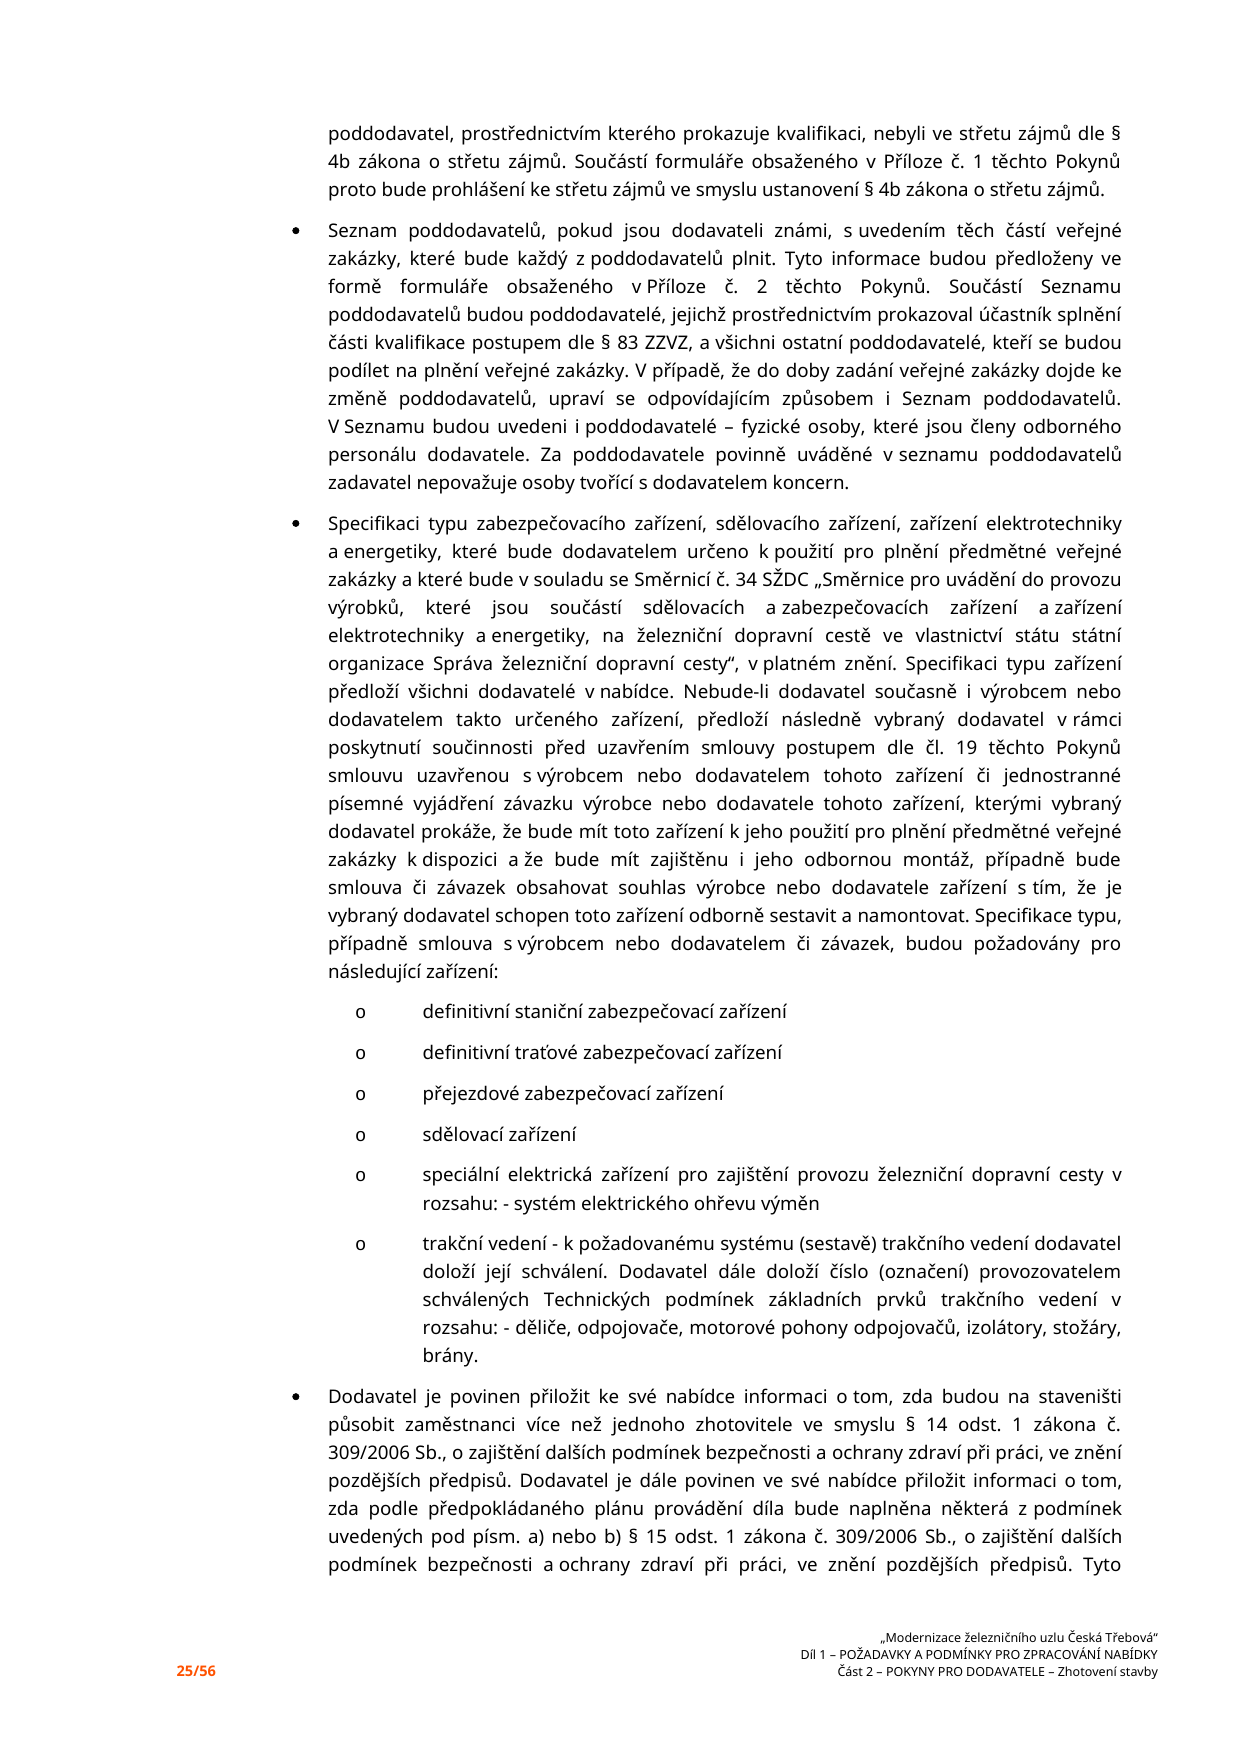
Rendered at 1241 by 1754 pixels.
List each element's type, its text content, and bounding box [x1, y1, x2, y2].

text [292, 1383, 1122, 1577]
list definitivní traťové zabezpečovací zařízení [355, 1039, 1122, 1065]
list trakční vedení - k požadovanému systému (sestavě) trakčního vedení dodavatel doloží její schválení. Dodavatel dále doloží číslo (označení) provozovatelem schválených Technických podmínek základních prvků trakčního vedení v rozsahu: - děliče, odpojovače, motorové pohony odpojovačů, izolátory, stožáry, brány. [355, 1230, 1122, 1368]
list speciální elektrická zařízení pro zajištění provozu železniční dopravní cesty v rozsahu: - systém elektrického ohřevu výměn [355, 1162, 1122, 1215]
text Specifikaci typu zabezpečovacího zařízení, sdělovacího zařízení, zařízení elektrotechniky a energetiky, které bude dodavatelem určeno k použití pro plnění předmětné veřejné zakázky a které bude v souladu se Směrnicí č. 34 SŽDC „Směrnice pro uvádění do provozu výrobků, které jsou součástí sdělovacích a zabezpečovacích zařízení a zařízení elektrotechniky a energetiky, na železniční dopravní cestě ve vlastnictví státu státní organizace Správa železniční dopravní cesty“, v platném znění. Specifikaci typu zařízení předloží všichni dodavatelé v nabídce. Nebude-li dodavatel současně i výrobcem nebo dodavatelem takto určeného zařízení, předloží následně vybraný dodavatel v rámci poskytnutí součinnosti před uzavřením smlouvy postupem dle čl. 19 těchto Pokynů smlouvu uzavřenou s výrobcem nebo dodavatelem tohoto zařízení či jednostranné písemné vyjádření závazku výrobce nebo dodavatele tohoto zařízení, kterými vybraný dodavatel prokáže, že bude mít toto zařízení k jeho použití pro plnění předmětné veřejné zakázky k dispozici a že bude mít zajištěnu i jeho odbornou montáž, případně bude smlouva či závazek obsahovat souhlas výrobce nebo dodavatele zařízení s tím, že je vybraný dodavatel schopen toto zařízení odborně sestavit a namontovat. Specifikace typu, případně smlouva s výrobcem nebo dodavatelem či závazek, budou požadovány pro následující zařízení: [292, 510, 1122, 984]
list sdělovací zařízení [355, 1121, 1122, 1147]
list definitivní staniční zabezpečovací zařízení [355, 999, 1122, 1024]
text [292, 121, 1122, 202]
text Seznam poddodavatelů, pokud jsou dodavateli známi, s uvedením těch částí veřejné zakázky, které bude každý z poddodavatelů plnit. Tyto informace budou předloženy ve formě formuláře obsaženého v Příloze č. 2 těchto Pokynů. Součástí Seznamu poddodavatelů budou poddodavatelé, jejichž prostřednictvím prokazoval účastník splnění části kvalifikace postupem dle § 83 ZZVZ, a všichni ostatní poddodavatelé, kteří se budou podílet na plnění veřejné zakázky. V případě, že do doby zadání veřejné zakázky dojde ke změně poddodavatelů, upraví se odpovídajícím způsobem i Seznam poddodavatelů. V Seznamu budou uvedeni i poddodavatelé – fyzické osoby, které jsou členy odborného personálu dodavatele. Za poddodavatele povinně uváděné v seznamu poddodavatelů zadavatel nepovažuje osoby tvořící s dodavatelem koncern. [292, 217, 1122, 495]
list přejezdové zabezpečovací zařízení [355, 1080, 1122, 1106]
